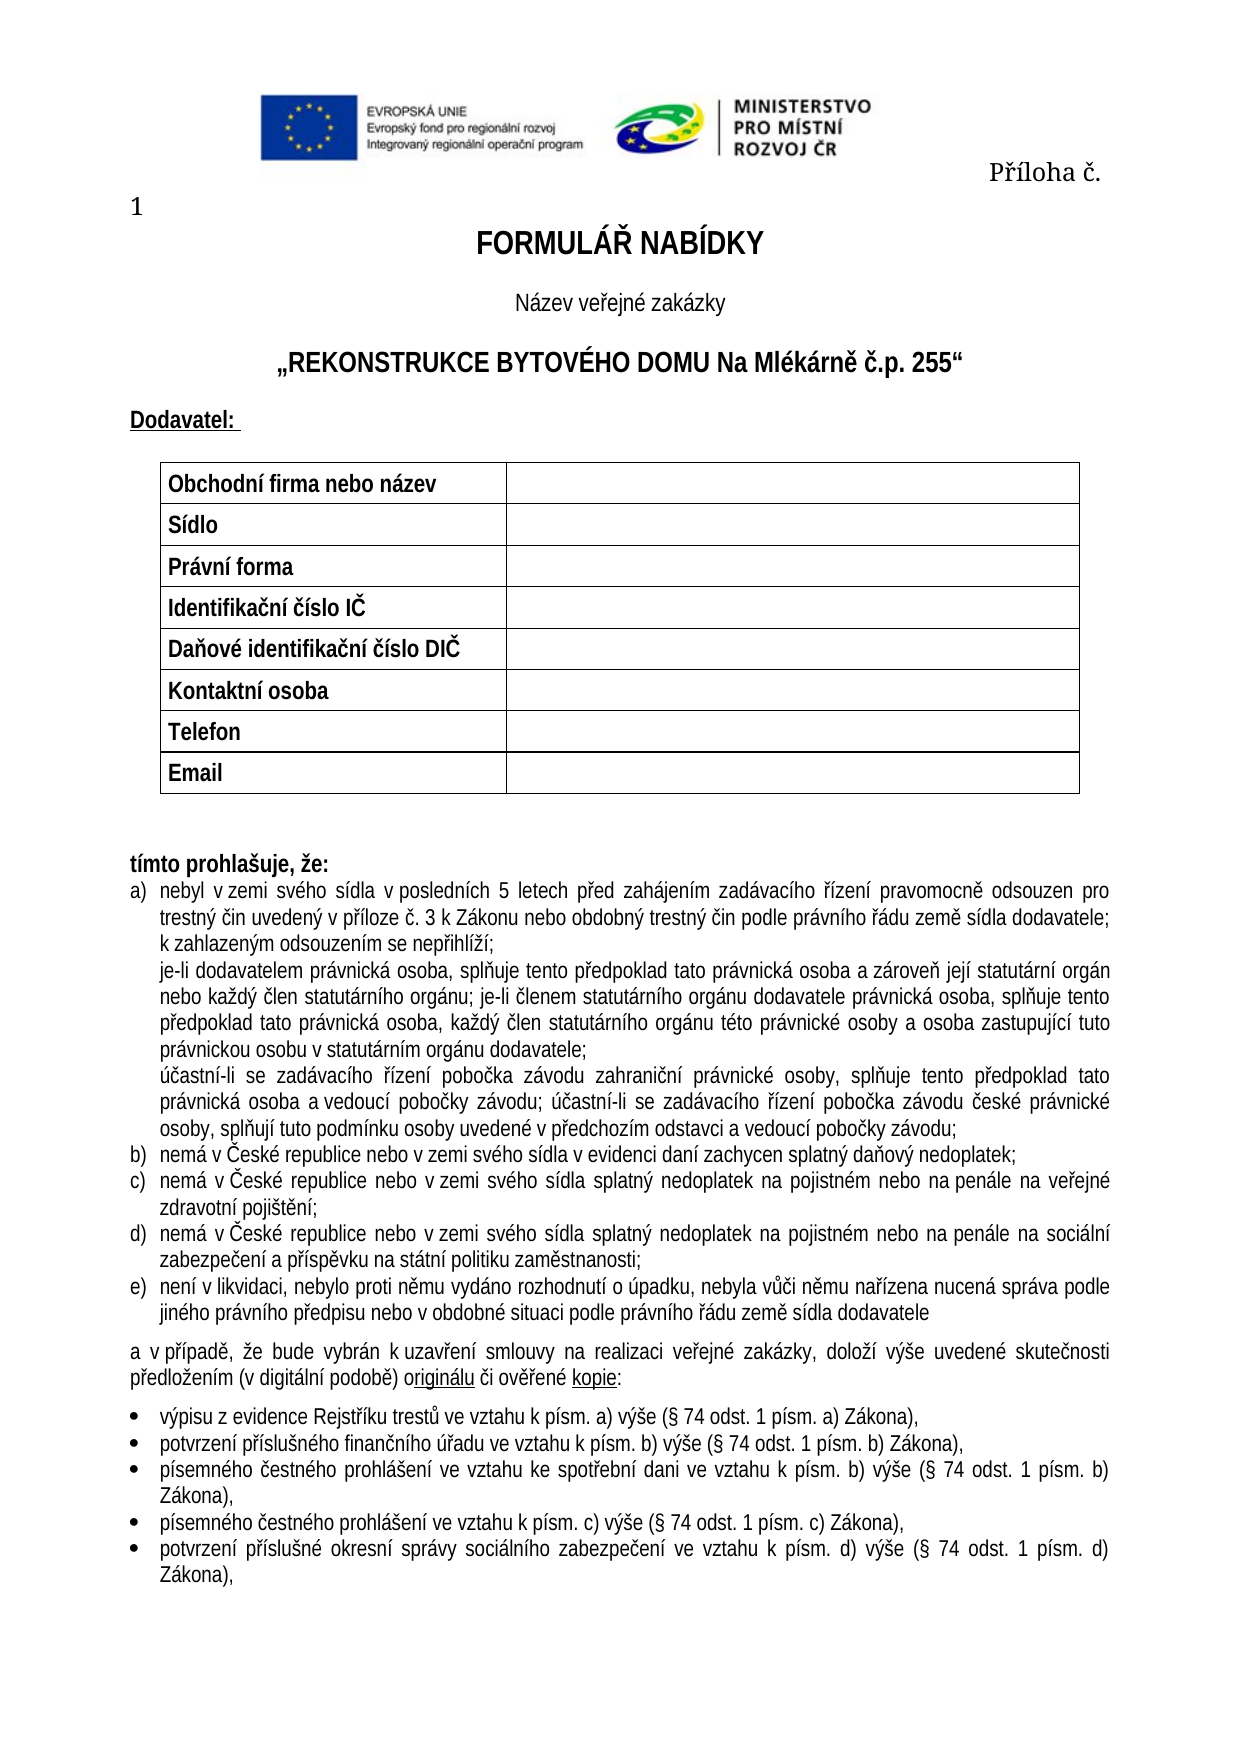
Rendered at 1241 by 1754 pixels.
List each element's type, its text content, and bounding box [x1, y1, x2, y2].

list nebyl v zemi svého sídla v posledních 5 letech před zahájením zadávacího řízení pravomocně odsouzen pro trestný čin uvedený v příloze č. 3 k Zákonu nebo obdobný trestný čin podle právního řádu země sídla dodavatele; k zahlazeným odsouzením se nepřihlíží; [130, 877, 1110, 957]
table_cell Telefon [161, 711, 506, 751]
list nemá v České republice nebo v zemi svého sídla v evidenci daní zachycen splatný daňový nedoplatek; [130, 1141, 1110, 1167]
table_cell Daňové identifikační číslo DIČ [161, 629, 506, 669]
list nemá v České republice nebo v zemi svého sídla splatný nedoplatek na pojistném nebo na penále na veřejné zdravotní pojištění; [130, 1167, 1110, 1220]
table_cell [507, 753, 1079, 793]
table_cell Identifikační číslo IČ [161, 587, 506, 627]
list písemného čestného prohlášení ve vztahu ke spotřební dani ve vztahu k písm. b) výše (§ 74 odst. 1 písm. b) Zákona), [130, 1456, 1110, 1509]
table_cell [507, 546, 1079, 586]
text a v případě, že bude vybrán k uzavření smlouvy na realizaci veřejné zakázky, doloží výše uvedené skutečnosti předložením (v digitální podobě) originálu či ověřené kopie: [130, 1338, 1110, 1391]
text FORMULÁŘ NABÍDKY [130, 223, 1110, 261]
list výpisu z evidence Rejstříku trestů ve vztahu k písm. a) výše (§ 74 odst. 1 písm. a) Zákona), [130, 1403, 1110, 1429]
table_cell Kontaktní osoba [161, 670, 506, 710]
list potvrzení příslušného finančního úřadu ve vztahu k písm. b) výše (§ 74 odst. 1 písm. b) Zákona), [130, 1429, 1110, 1456]
table_cell [507, 711, 1079, 751]
table_cell Sídlo [161, 504, 506, 545]
text je-li dodavatelem právnická osoba, splňuje tento předpoklad tato právnická osoba a zároveň její statutární orgán nebo každý člen statutárního orgánu; je-li členem statutárního orgánu dodavatele právnická osoba, splňuje tento předpoklad tato právnická osoba, každý člen statutárního orgánu této právnické osoby a osoba zastupující tuto právnickou osobu v statutárním orgánu dodavatele; [159, 957, 1110, 1062]
text účastní-li se zadávacího řízení pobočka závodu zahraniční právnické osoby, splňuje tento předpoklad tato právnická osoba a vedoucí pobočky závodu; účastní-li se zadávacího řízení pobočka závodu české právnické osoby, splňují tuto podmínku osoby uvedené v předchozím odstavci a vedoucí pobočky závodu; [159, 1062, 1110, 1141]
table_header Obchodní firma nebo název [161, 463, 506, 503]
list nemá v České republice nebo v zemi svého sídla splatný nedoplatek na pojistném nebo na penále na sociální zabezpečení a příspěvku na státní politiku zaměstnanosti; [130, 1220, 1110, 1273]
list písemného čestného prohlášení ve vztahu k písm. c) výše (§ 74 odst. 1 písm. c) Zákona), [130, 1509, 1110, 1535]
picture [240, 73, 892, 182]
list potvrzení příslušné okresní správy sociálního zabezpečení ve vztahu k písm. d) výše (§ 74 odst. 1 písm. d) Zákona), [130, 1535, 1110, 1588]
table_cell [507, 504, 1079, 545]
text Dodavatel: [130, 405, 1110, 433]
text „REKONSTRUKCE BYTOVÉHO DOMU Na Mlékárně č.p. 255“ [130, 345, 1110, 378]
table_cell [507, 587, 1079, 627]
text tímto prohlašuje, že: [130, 849, 1110, 877]
list není v likvidaci, nebylo proti němu vydáno rozhodnutí o úpadku, nebyla vůči němu nařízena nucená správa podle jiného právního předpisu nebo v obdobné situaci podle právního řádu země sídla dodavatele [130, 1273, 1110, 1326]
table_cell [507, 629, 1079, 669]
text Název veřejné zakázky [130, 288, 1110, 316]
table_cell [507, 670, 1079, 710]
table_header [507, 463, 1079, 503]
table_cell Email [161, 753, 506, 793]
table_cell Právní forma [161, 546, 506, 586]
